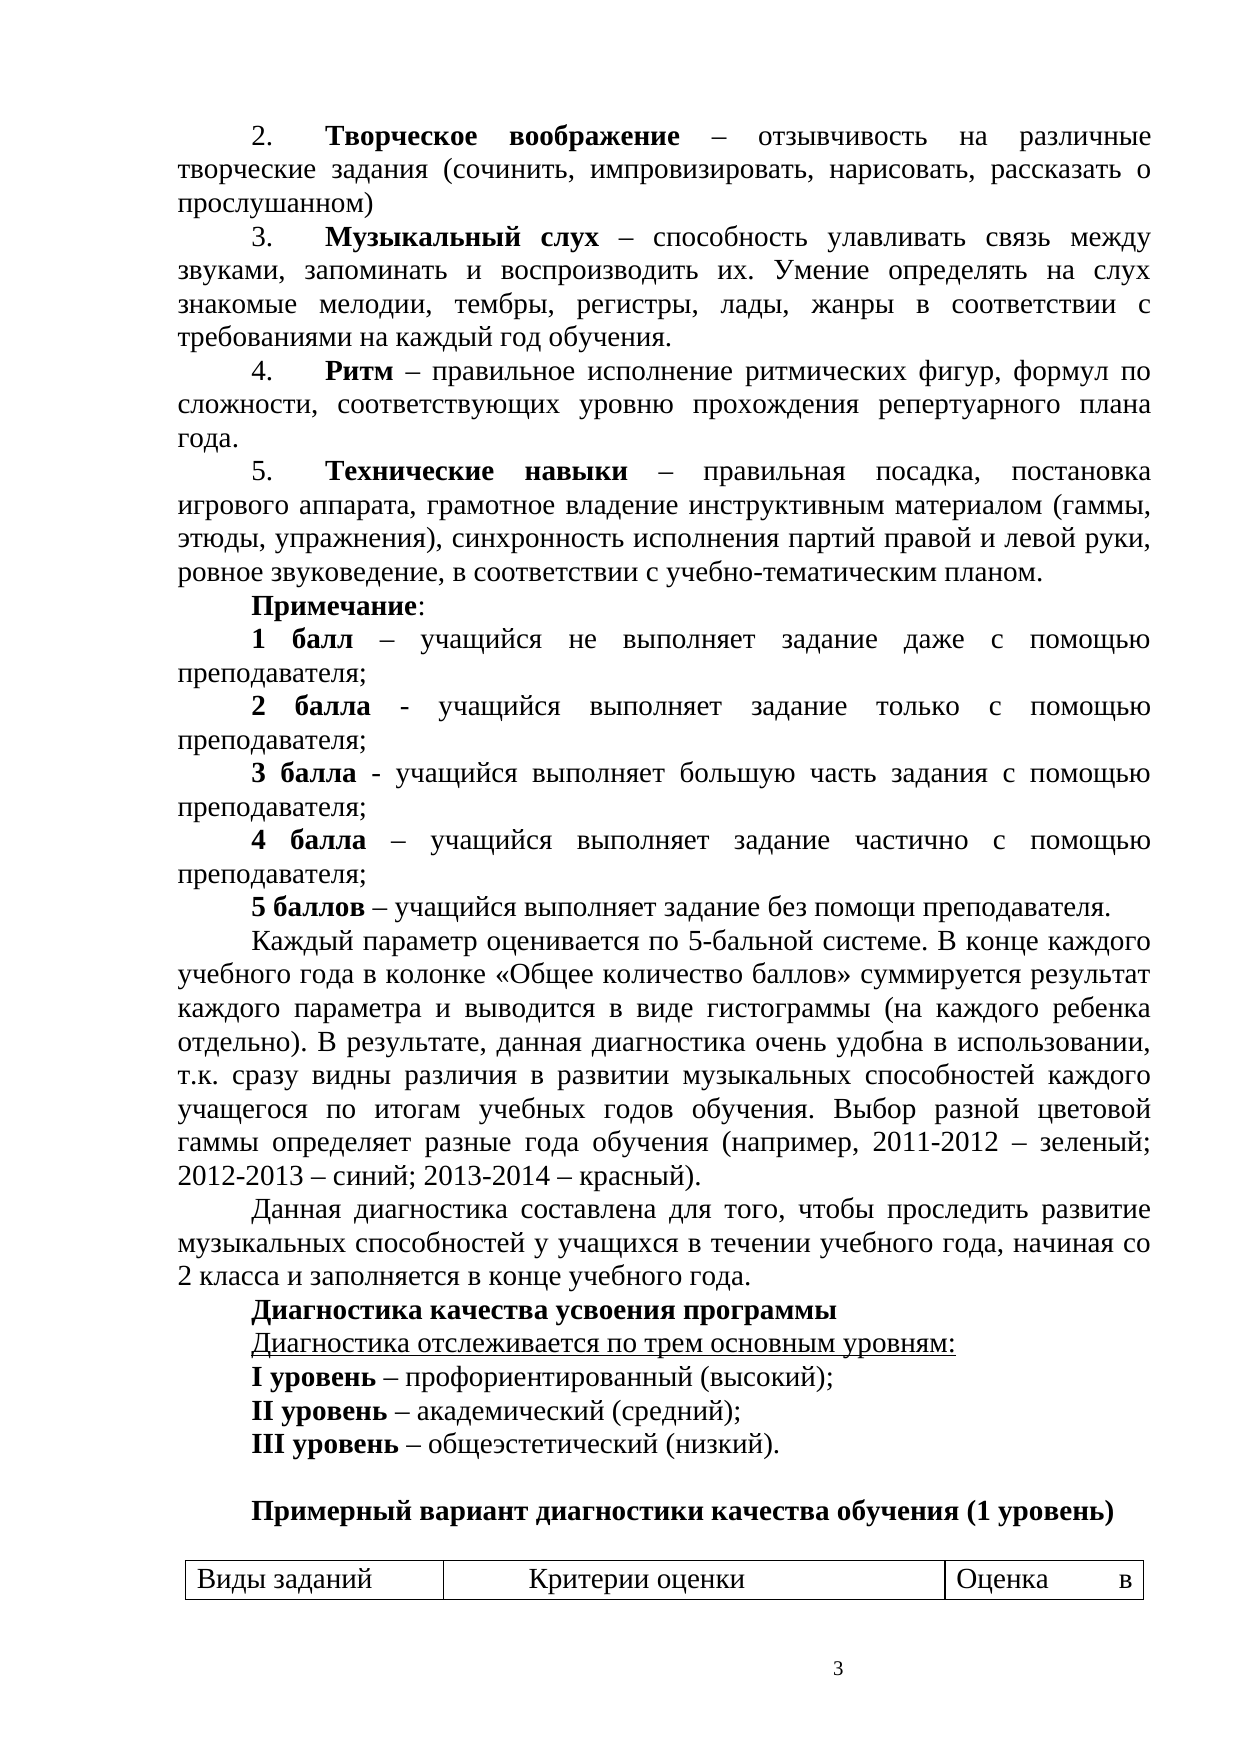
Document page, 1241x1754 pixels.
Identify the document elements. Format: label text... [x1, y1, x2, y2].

text Данная диагностика составлена для того, чтобы проследить развитие музыкальных способностей у учащихся в течении учебного года, начиная со 2 класса и заполняется в конце учебного года. [177, 1191, 1152, 1292]
text III уровень – общеэстетический (низкий). [177, 1426, 1152, 1460]
text 3 балла - учащийся выполняет большую часть задания с помощью преподавателя; [177, 755, 1152, 822]
text Каждый параметр оценивается по 5-бальной системе. В конце каждого учебного года в колонке «Общее количество баллов» суммируется результат каждого параметра и выводится в виде гистограммы (на каждого ребенка отдельно). В результате, данная диагностика очень удобна в использовании, т.к. сразу видны различия в развитии музыкальных способностей каждого учащегося по итогам учебных годов обучения. Выбор разной цветовой гаммы определяет разные года обучения (например, 2011-2012 – зеленый; 2012-2013 – синий; 2013-2014 – красный). [177, 923, 1152, 1191]
text II уровень – академический (средний); [177, 1393, 1152, 1426]
text Примечание: [177, 588, 1152, 621]
list Ритм – правильное исполнение ритмических фигур, формул по сложности, соответствующих уровню прохождения репертуарного плана года. [177, 353, 1152, 453]
text Диагностика отслеживается по трем основным уровням: [177, 1326, 1152, 1359]
text 1 балл – учащийся не выполняет задание даже с помощью преподавателя; [177, 621, 1152, 688]
text Диагностика качества усвоения программы [177, 1292, 1152, 1326]
list Музыкальный слух – способность улавливать связь между звуками, запоминать и воспроизводить их. Умение определять на слух знакомые мелодии, тембры, регистры, лады, жанры в соответствии с требованиями на каждый год обучения. [177, 219, 1152, 353]
text 5 баллов – учащийся выполняет задание без помощи преподавателя. [177, 889, 1152, 923]
list Творческое воображение – отзывчивость на различные творческие задания (сочинить, импровизировать, нарисовать, рассказать о прослушанном) [177, 118, 1152, 219]
table_header Оценка в баллах [946, 1561, 1143, 1598]
text Примерный вариант диагностики качества обучения (1 уровень) [177, 1493, 1152, 1527]
text 4 балла – учащийся выполняет задание частично с помощью преподавателя; [177, 822, 1152, 889]
table_header Виды заданий [186, 1561, 443, 1598]
list Технические навыки – правильная посадка, постановка игрового аппарата, грамотное владение инструктивным материалом (гаммы, этюды, упражнения), синхронность исполнения партий правой и левой руки, ровное звуковедение, в соответствии с учебно-тематическим планом. [177, 453, 1152, 588]
text I уровень – профориентированный (высокий); [177, 1359, 1152, 1393]
text 2 балла - учащийся выполняет задание только с помощью преподавателя; [177, 688, 1152, 755]
table_header Критерии оценки [444, 1561, 944, 1598]
